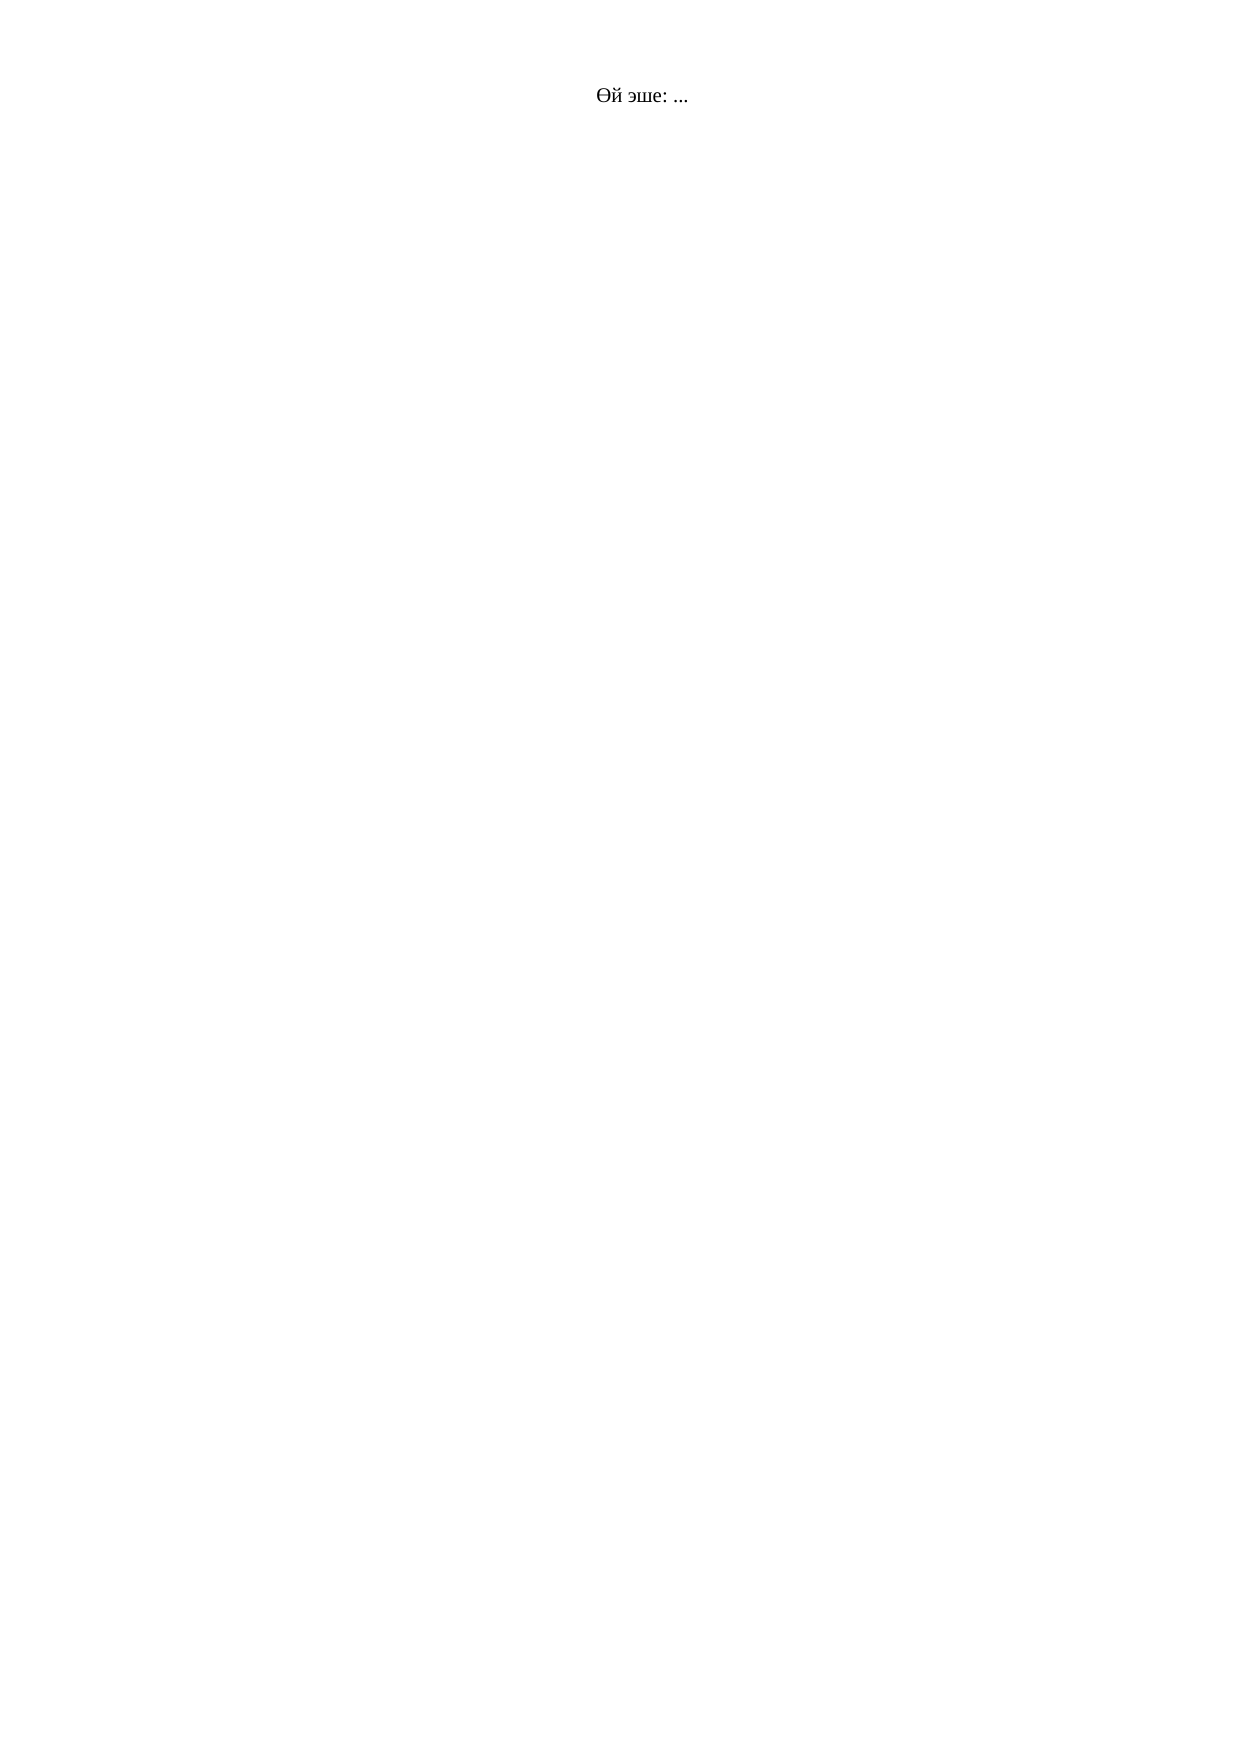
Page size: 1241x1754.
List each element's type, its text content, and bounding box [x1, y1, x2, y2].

text Өй эше: ... [133, 83, 1152, 107]
